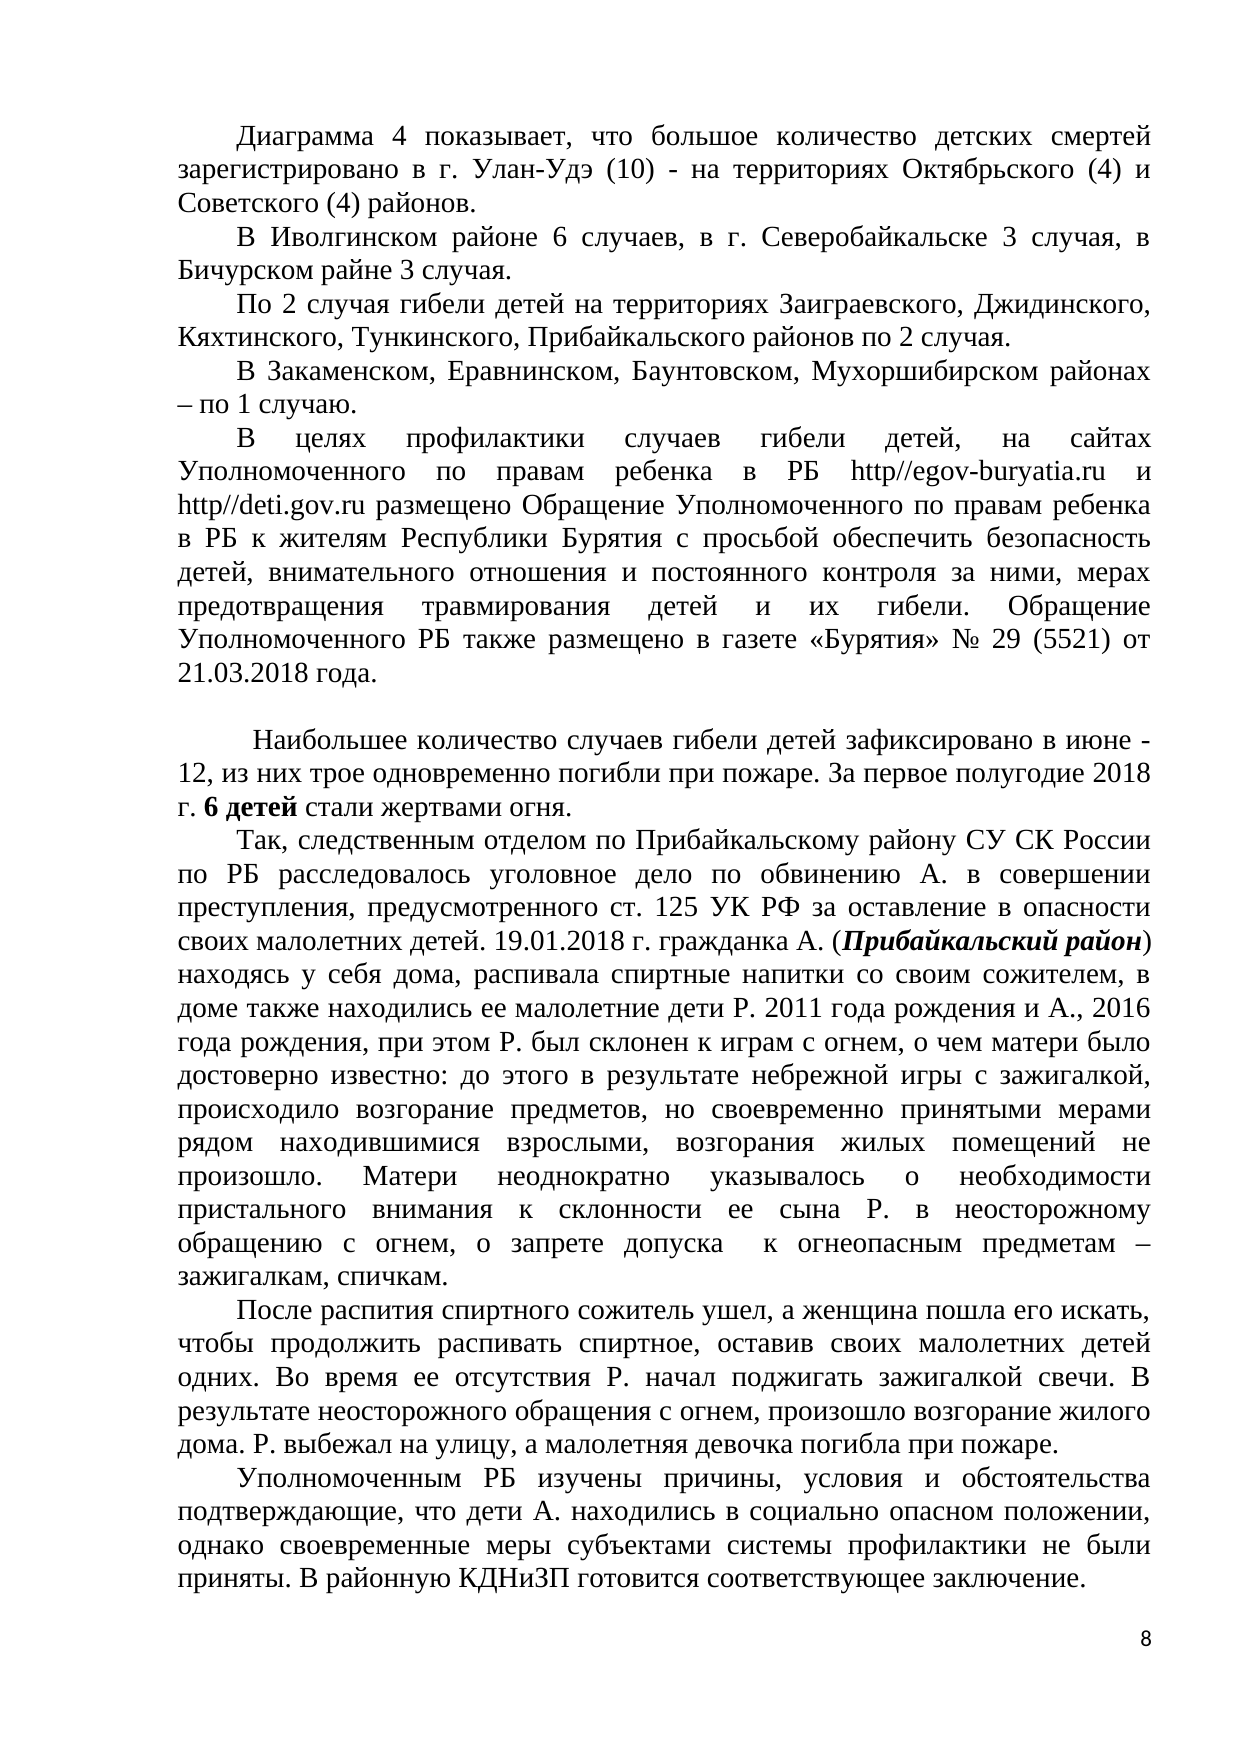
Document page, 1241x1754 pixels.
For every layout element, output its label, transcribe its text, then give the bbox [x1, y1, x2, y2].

text Диаграмма 4 показывает, что большое количество детских смертей зарегистрировано в г. Улан-Удэ (10) - на территориях Октябрьского (4) и Советского (4) районов. [177, 118, 1152, 219]
text Наибольшее количество случаев гибели детей зафиксировано в июне - 12, из них трое одновременно погибли при пожаре. За первое полугодие 2018 г. 6 детей стали жертвами огня. [177, 722, 1152, 822]
text По 2 случая гибели детей на территориях Заиграевского, Джидинского, Кяхтинского, Тункинского, Прибайкальского районов по 2 случая. [177, 286, 1152, 353]
text Так, следственным отделом по Прибайкальскому району СУ СК России по РБ расследовалось уголовное дело по обвинению А. в совершении преступления, предусмотренного ст. 125 УК РФ за оставление в опасности своих малолетних детей. 19.01.2018 г. гражданка А. (Прибайкальский район) находясь у себя дома, распивала спиртные напитки со своим сожителем, в доме также находились ее малолетние дети Р. 2011 года рождения и А., 2016 года рождения, при этом Р. был склонен к играм с огнем, о чем матери было достоверно известно: до этого в результате небрежной игры с зажигалкой, происходило возгорание предметов, но своевременно принятыми мерами рядом находившимися взрослыми, возгорания жилых помещений не произошло. Матери неоднократно указывалось о необходимости пристального внимания к склонности ее сына Р. в неосторожному обращению с огнем, о запрете допуска к огнеопасным предметам – зажигалкам, спичкам. [177, 822, 1152, 1292]
text В Закаменском, Еравнинском, Баунтовском, Мухоршибирском районах – по 1 случаю. [177, 353, 1152, 420]
text После распития спиртного сожитель ушел, а женщина пошла его искать, чтобы продолжить распивать спиртное, оставив своих малолетних детей одних. Во время ее отсутствия Р. начал поджигать зажигалкой свечи. В результате неосторожного обращения с огнем, произошло возгорание жилого дома. Р. выбежал на улицу, а малолетняя девочка погибла при пожаре. [177, 1292, 1152, 1460]
text В целях профилактики случаев гибели детей, на сайтах Уполномоченного по правам ребенка в РБ http//egov-buryatia.ru и http//deti.gov.ru размещено Обращение Уполномоченного по правам ребенка в РБ к жителям Республики Бурятия с просьбой обеспечить безопасность детей, внимательного отношения и постоянного контроля за ними, мерах предотвращения травмирования детей и их гибели. Обращение Уполномоченного РБ также размещено в газете «Бурятия» № 29 (5521) от 21.03.2018 года. [177, 420, 1152, 688]
text В Иволгинском районе 6 случаев, в г. Северобайкальске 3 случая, в Бичурском райне 3 случая. [177, 219, 1152, 286]
text Уполномоченным РБ изучены причины, условия и обстоятельства подтверждающие, что дети А. находились в социально опасном положении, однако своевременные меры субъектами системы профилактики не были приняты. В районную КДНиЗП готовится соответствующее заключение. [177, 1460, 1152, 1594]
